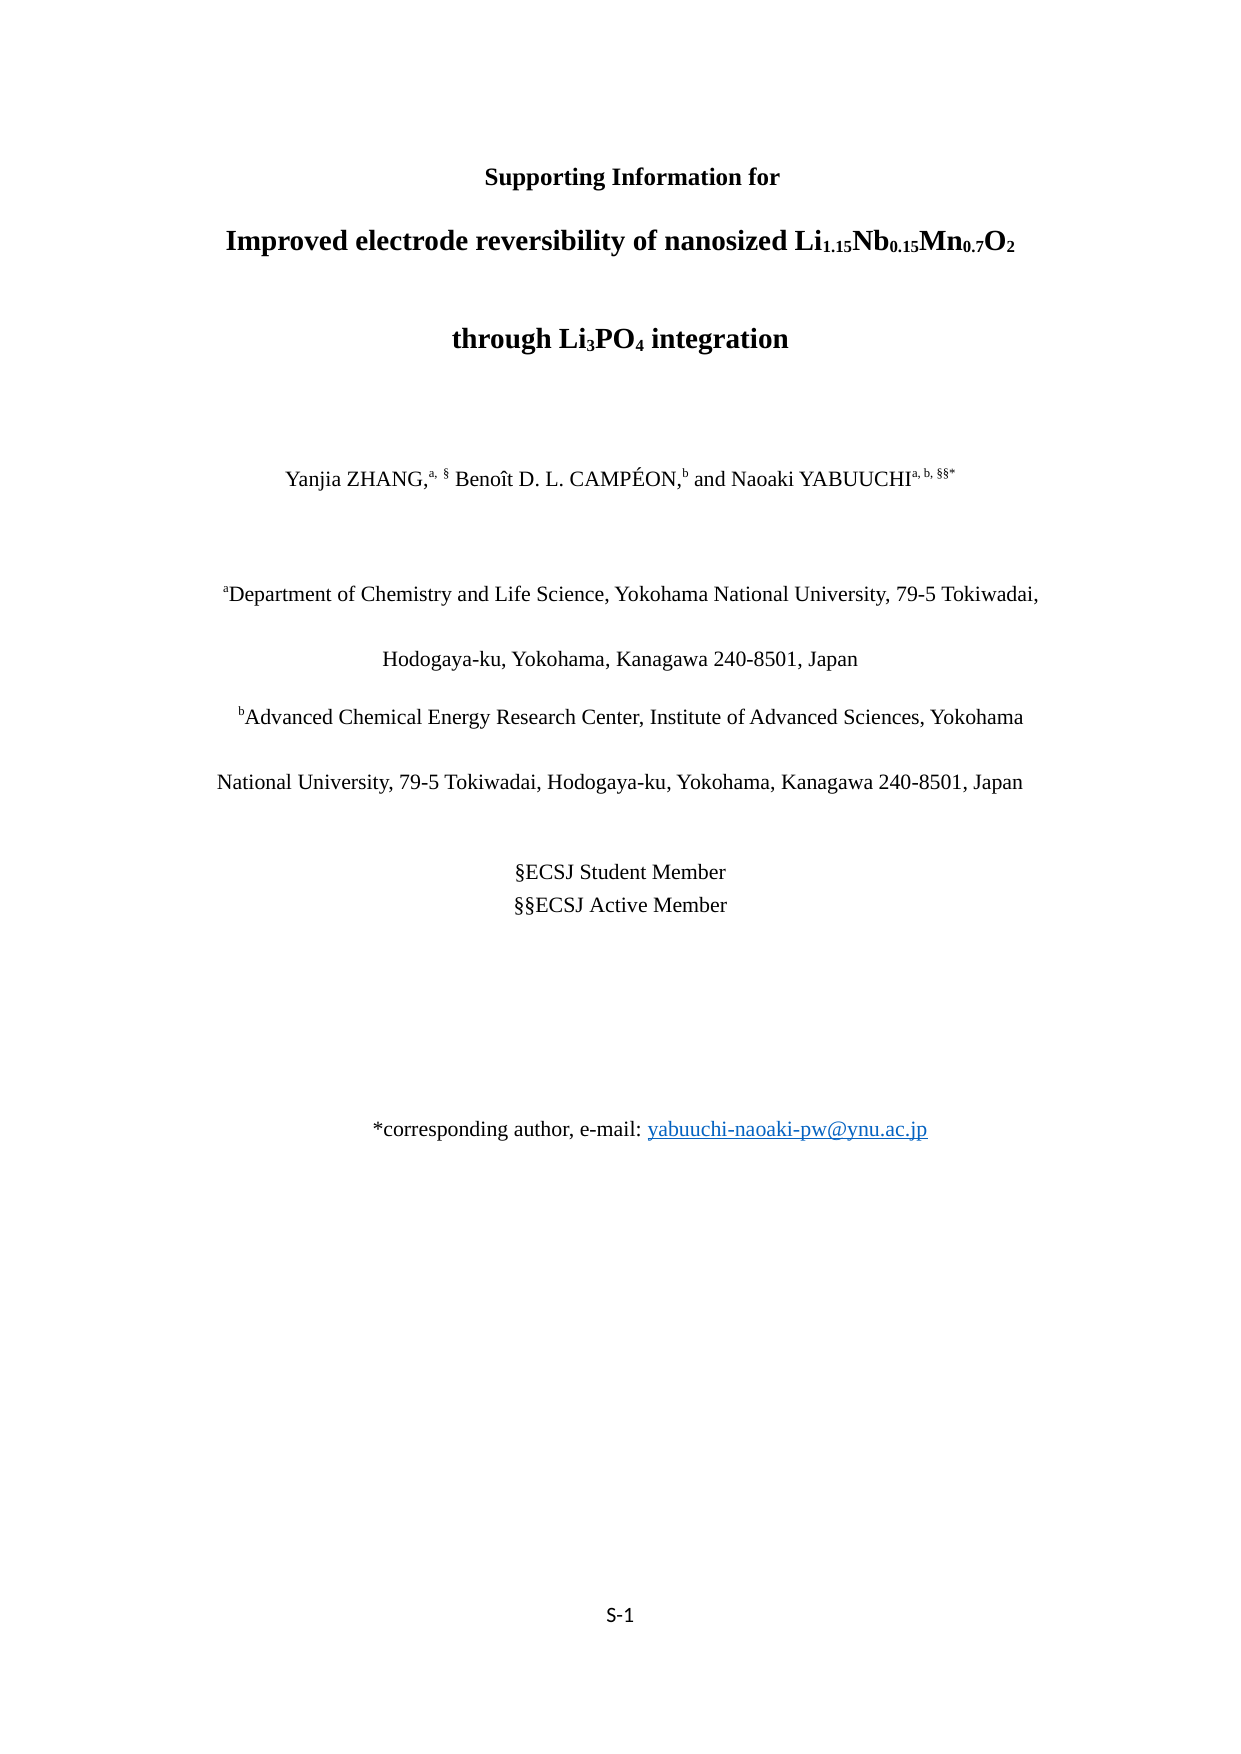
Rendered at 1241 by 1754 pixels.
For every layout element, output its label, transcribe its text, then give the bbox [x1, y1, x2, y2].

text *corresponding author, e-mail: yabuuchi-naoaki-pw@ynu.ac.jp [225, 1112, 1053, 1145]
text Supporting Information for [187, 161, 1053, 193]
text Yanjia ZHANG,a, § Benoît D. L. CAMPÉON,b and Naoaki YABUUCHIa, b, §§* [187, 462, 1053, 495]
text bAdvanced Chemical Energy Research Center, Institute of Advanced Sciences, Yokohama National University, 79-5 Tokiwadai, Hodogaya-ku, Yokohama, Kanagawa 240-8501, Japan [187, 700, 1053, 798]
text §§ECSJ Active Member [187, 888, 1053, 921]
text aDepartment of Chemistry and Life Science, Yokohama National University, 79-5 Tokiwadai, Hodogaya-ku, Yokohama, Kanagawa 240-8501, Japan [187, 578, 1053, 675]
text through Li3PO4 integration [187, 306, 1053, 371]
text Improved electrode reversibility of nanosized Li1.15Nb0.15Mn0.7O2 [187, 207, 1053, 272]
text §ECSJ Student Member [187, 856, 1053, 888]
